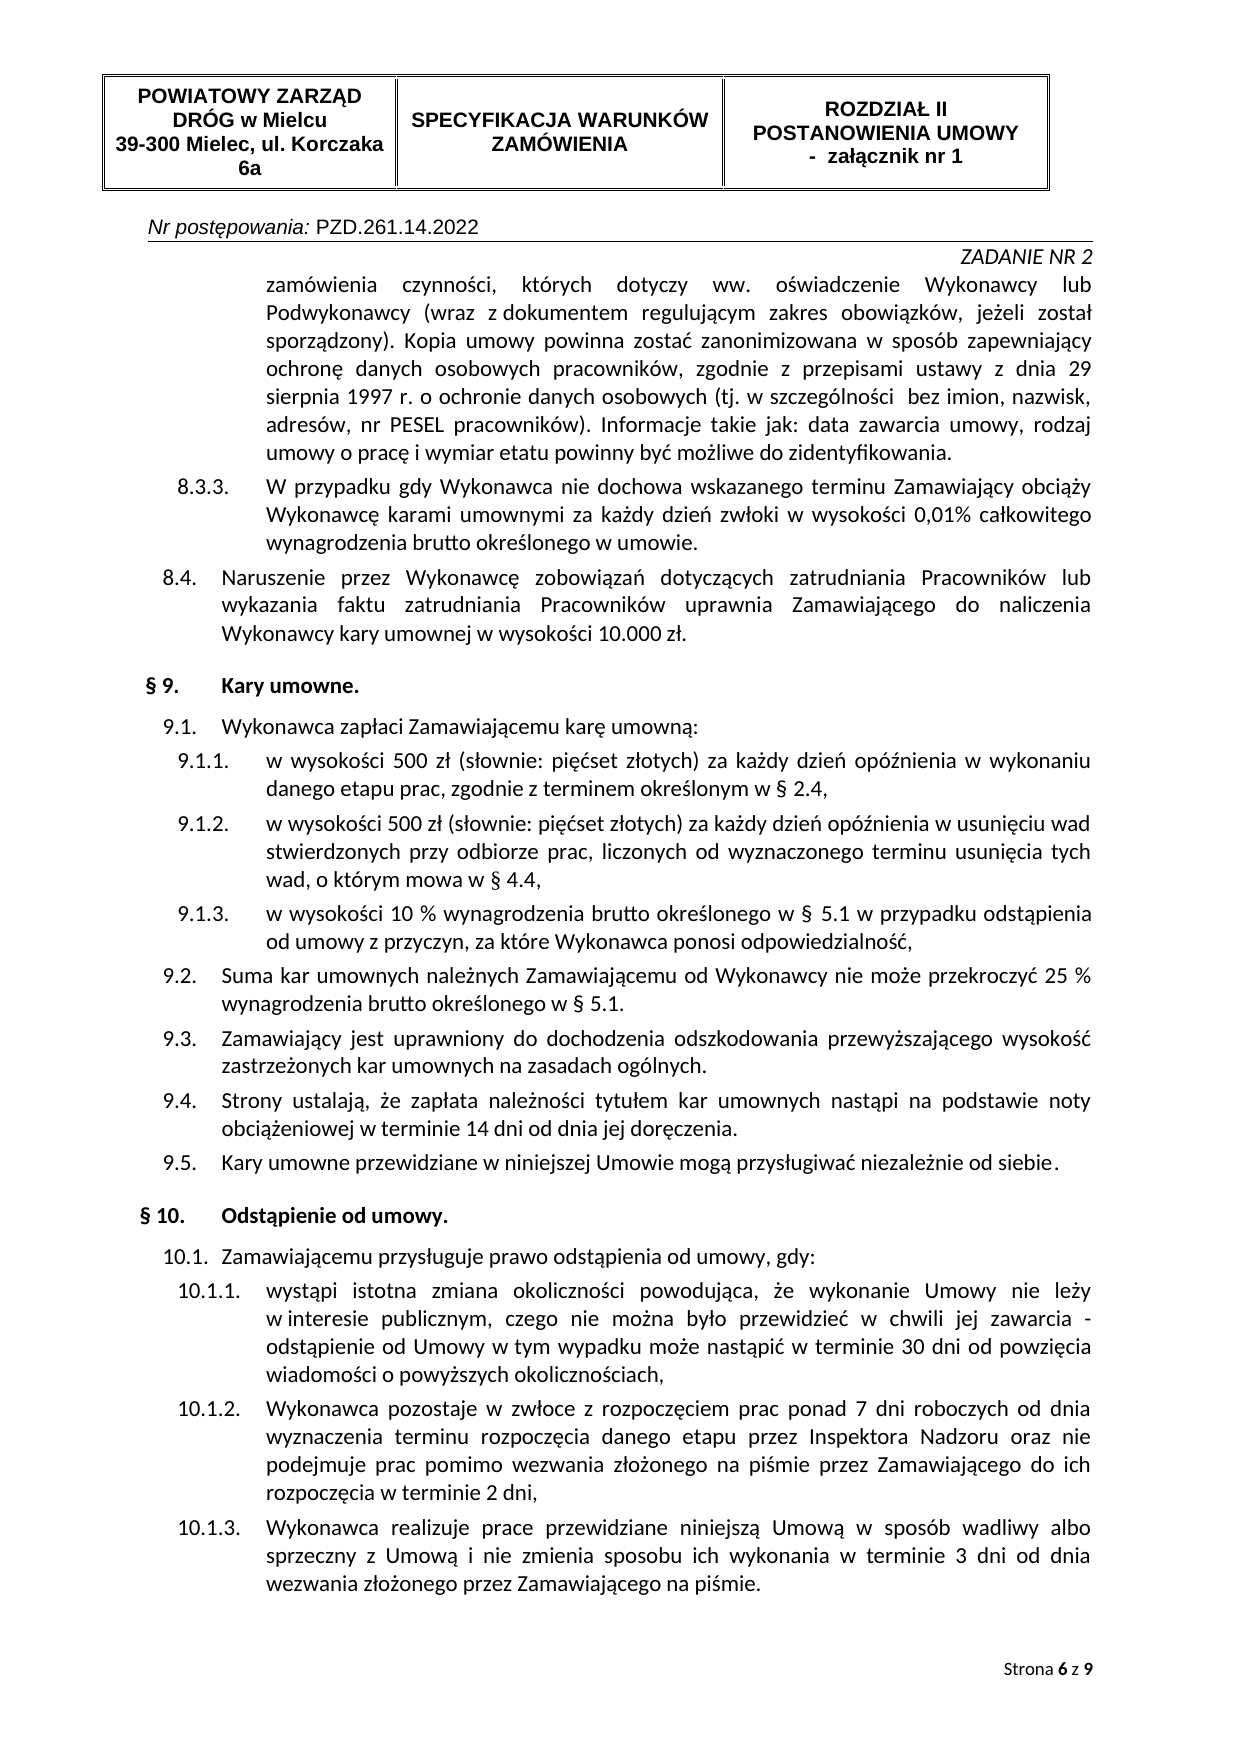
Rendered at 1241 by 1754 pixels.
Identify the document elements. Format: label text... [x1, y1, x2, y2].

subtitle Wykonawca realizuje prace przewidziane niniejszą Umową w sposób wadliwy albo sprzeczny z Umową i nie zmienia sposobu ich wykonania w terminie 3 dni od dnia wezwania złożonego przez Zamawiającego na piśmie. [177, 1513, 1093, 1597]
subtitle Naruszenie przez Wykonawcę zobowiązań dotyczących zatrudniania Pracowników lub wykazania faktu zatrudniania Pracowników uprawnia Zamawiającego do naliczenia Wykonawcy kary umownej w wysokości 10.000 zł. [162, 563, 1093, 647]
subtitle Odstąpienie od umowy. [162, 1201, 1093, 1229]
subtitle w wysokości 10 % wynagrodzenia brutto określonego w § 5.1 w przypadku odstąpienia od umowy z przyczyn, za które Wykonawca ponosi odpowiedzialność, [177, 899, 1093, 955]
subtitle wystąpi istotna zmiana okoliczności powodująca, że wykonanie Umowy nie leży w interesie publicznym, czego nie można było przewidzieć w chwili jej zawarcia - odstąpienie od Umowy w tym wypadku może nastąpić w terminie 30 dni od powzięcia wiadomości o powyższych okolicznościach, [177, 1276, 1093, 1388]
subtitle Wykonawca zapłaci Zamawiającemu karę umowną: [162, 712, 1093, 740]
subtitle w wysokości 500 zł (słownie: pięćset złotych) za każdy dzień opóźnienia w usunięciu wad stwierdzonych przy odbiorze prac, liczonych od wyznaczonego terminu usunięcia tych wad, o którym mowa w 4.4, [177, 809, 1093, 893]
subtitle Zamawiającemu przysługuje prawo odstąpienia od umowy, gdy: [162, 1242, 1093, 1270]
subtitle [177, 270, 1093, 466]
subtitle Wykonawca pozostaje w zwłoce z rozpoczęciem prac ponad 7 dni roboczych od dnia wyznaczenia terminu rozpoczęcia danego etapu przez Inspektora Nadzoru oraz nie podejmuje prac pomimo wezwania złożonego na piśmie przez Zamawiającego do ich rozpoczęcia w terminie 2 dni, [177, 1394, 1093, 1506]
subtitle Kary umowne przewidziane w niniejszej Umowie mogą przysługiwać niezależnie od siebie. [162, 1148, 1093, 1176]
subtitle Kary umowne. [162, 672, 1093, 700]
subtitle w wysokości 500 zł (słownie: pięćset złotych) za każdy dzień opóźnienia w wykonaniu danego etapu prac, zgodnie z terminem określonym w § 2.4, [177, 746, 1093, 802]
subtitle Zamawiający jest uprawniony do dochodzenia odszkodowania przewyższającego wysokość zastrzeżonych kar umownych na zasadach ogólnych. [162, 1024, 1093, 1080]
subtitle Suma kar umownych należnych Zamawiającemu od Wykonawcy nie może przekroczyć 25 % wynagrodzenia brutto określonego w § 5.1. [162, 961, 1093, 1017]
subtitle W przypadku gdy Wykonawca nie dochowa wskazanego terminu Zamawiający obciąży Wykonawcę karami umownymi za każdy dzień zwłoki w wysokości 0,01% całkowitego wynagrodzenia brutto określonego w umowie. [177, 472, 1093, 556]
subtitle Strony ustalają, że zapłata należności tytułem kar umownych nastąpi na podstawie noty obciążeniowej w terminie 14 dni od dnia jej doręczenia. [162, 1086, 1093, 1142]
